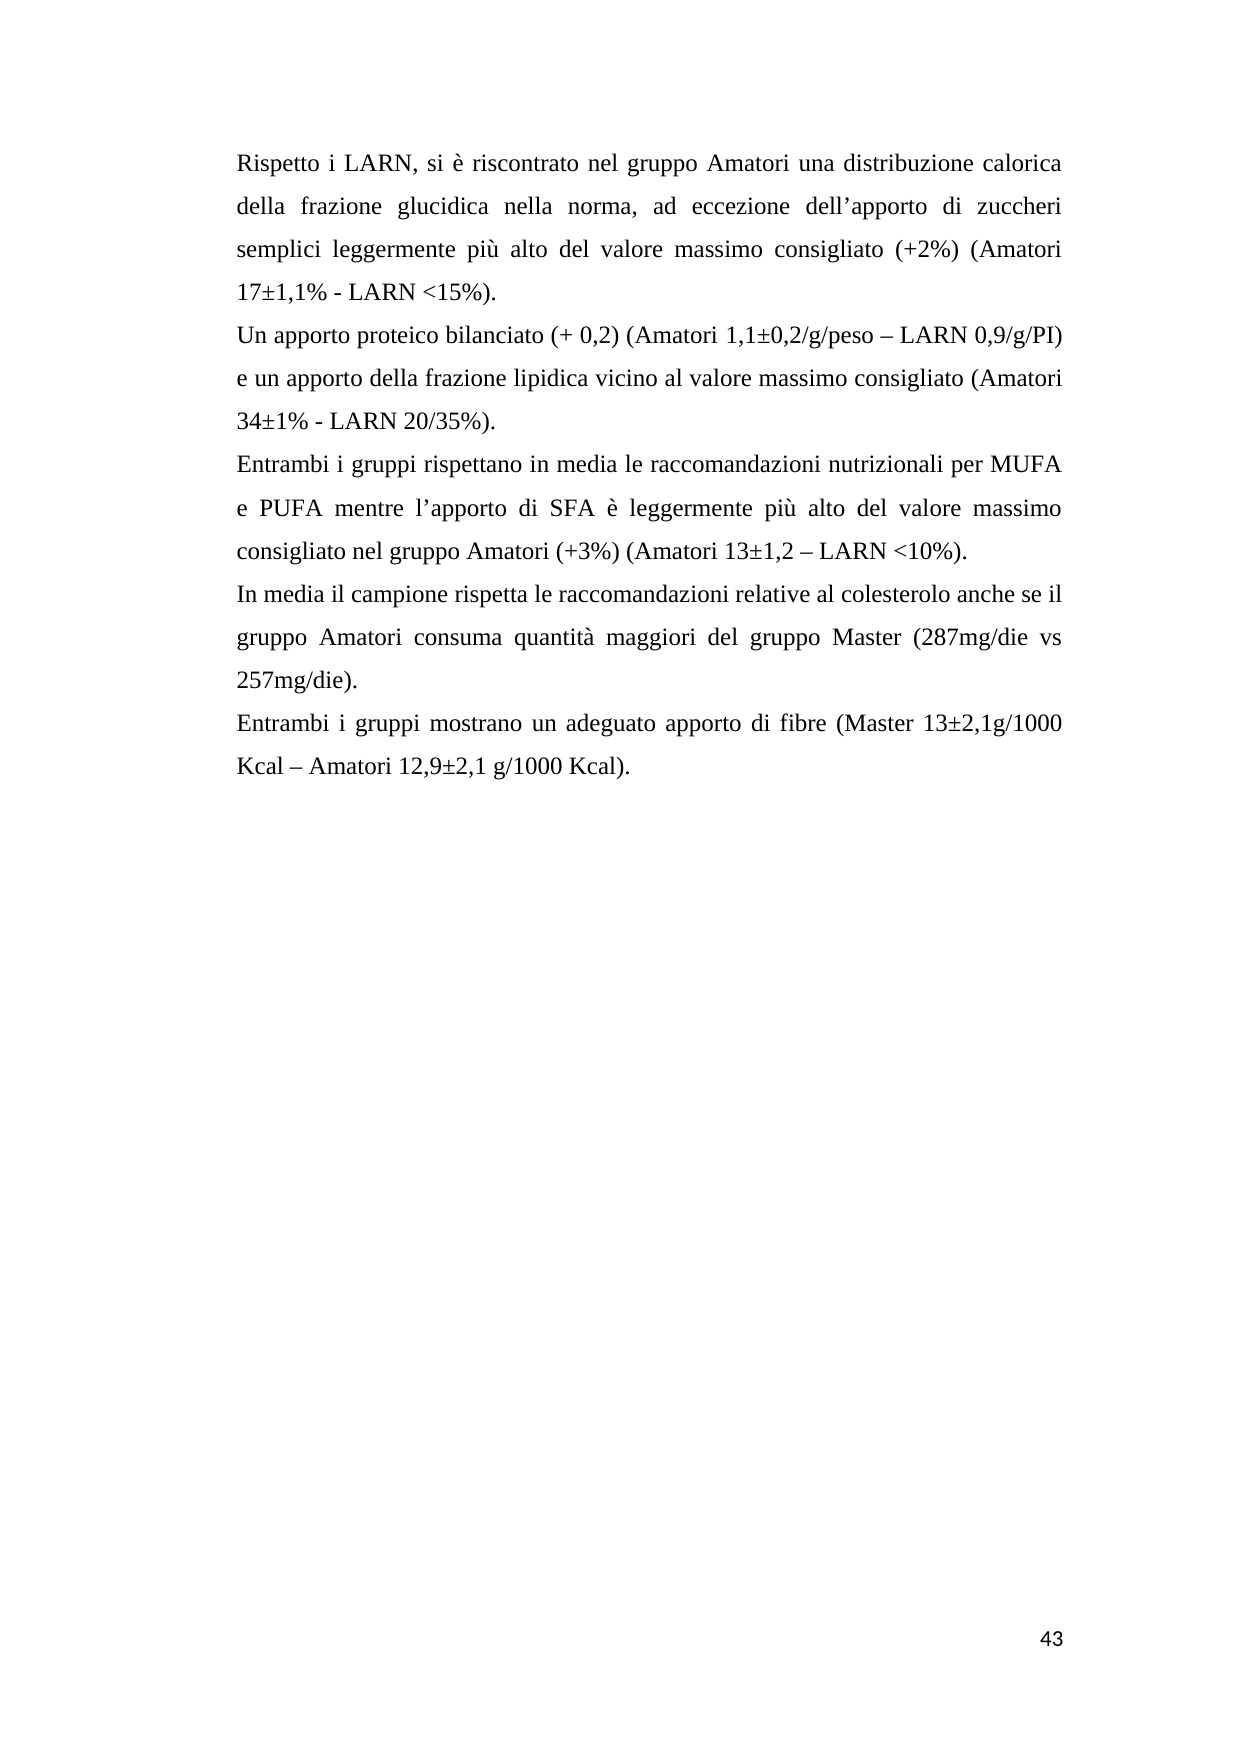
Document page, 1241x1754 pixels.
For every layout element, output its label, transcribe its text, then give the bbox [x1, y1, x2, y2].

text Entrambi i gruppi rispettano in media le raccomandazioni nutrizionali per MUFA e PUFA mentre l’apporto di SFA è leggermente più alto del valore massimo consigliato nel gruppo Amatori (+3%) (Amatori 13±1,2 – LARN <10%). [236, 449, 1063, 564]
text In media il campione rispetta le raccomandazioni relative al colesterolo anche se il gruppo Amatori consuma quantità maggiori del gruppo Master (287mg/die vs 257mg/die). [236, 579, 1063, 694]
text Entrambi i gruppi mostrano un adeguato apporto di fibre (Master 13±2,1g/1000 Kcal – Amatori 12,9±2,1 g/1000 Kcal). [236, 708, 1063, 780]
text Un apporto proteico bilanciato (+ 0,2) (Amatori 1,1±0,2/g/peso – LARN 0,9/g/PI) e un apporto della frazione lipidica vicino al valore massimo consigliato (Amatori 34±1% - LARN 20/35%). [236, 320, 1063, 435]
text Rispetto i LARN, si è riscontrato nel gruppo Amatori una distribuzione calorica della frazione glucidica nella norma, ad eccezione dell’apporto di zuccheri semplici leggermente più alto del valore massimo consigliato (+2%) (Amatori 17±1,1% - LARN <15%). [236, 148, 1063, 306]
